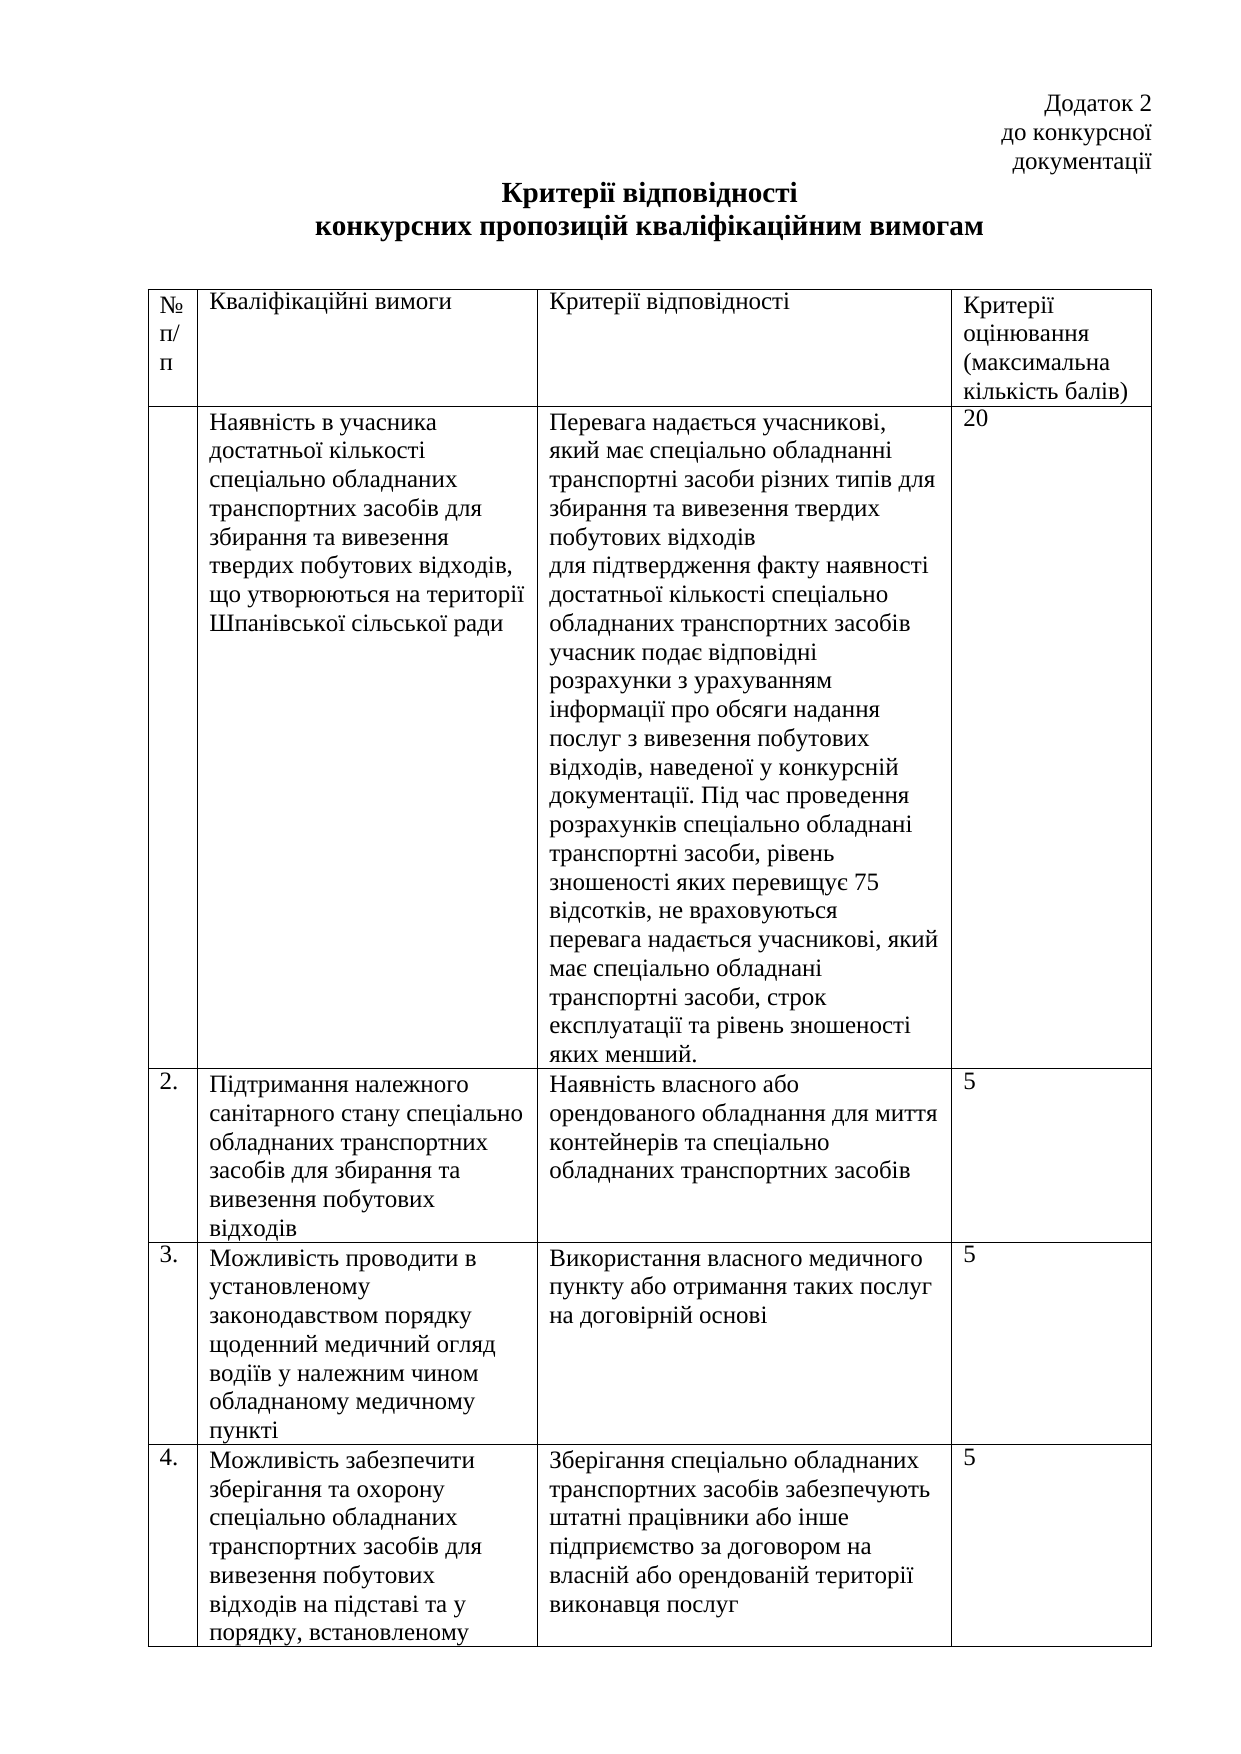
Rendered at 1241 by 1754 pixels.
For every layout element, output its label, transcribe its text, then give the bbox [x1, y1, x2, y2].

table_cell Наявність власного або орендованого обладнання для миття контейнерів та спеціально обладнаних транспортних засобів [538, 1069, 951, 1242]
table_cell 3. [149, 1243, 197, 1444]
table_cell 2. [149, 1069, 197, 1242]
text Критерії відповідності [148, 175, 1152, 208]
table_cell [198, 1445, 537, 1646]
table_cell [149, 407, 197, 1068]
table_header № п/ п [149, 290, 197, 406]
table_cell 20 [952, 407, 1151, 1068]
table_cell 5 [952, 1445, 1151, 1646]
table_header Критерії відповідності [538, 290, 951, 406]
text до конкурсної документації [871, 117, 1152, 175]
text конкурсних пропозицій кваліфікаційним вимогам [148, 208, 1152, 242]
table_cell 5 [952, 1069, 1151, 1242]
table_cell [538, 1445, 951, 1646]
table_cell 4. [149, 1445, 197, 1646]
table_cell 5 [952, 1243, 1151, 1444]
table_cell Наявність в учасника достатньої кількості спеціально обладнаних транспортних засобів для збирання та вивезення твердих побутових відходів, що утворюються на території Шпанівської сільської ради [198, 407, 537, 1068]
table_header Критерії оцінювання (максимальна кількість балів) [952, 290, 1151, 406]
table_cell Перевага надається учасникові, який має спеціально обладнанні транспортні засоби різних типів для збирання та вивезення твердих побутових відходів для підтвердження факту наявності достатньої кількості спеціально обладнаних транспортних засобів учасник подає відповідні розрахунки з урахуванням інформації про обсяги надання послуг з вивезення побутових відходів, наведеної у конкурсній документації. Під час проведення розрахунків спеціально обладнані транспортні засоби, рівень зношеності яких перевищує 75 відсотків, не враховуються перевага надається учасникові, який має спеціально обладнані транспортні засоби, строк експлуатації та рівень зношеності яких менший. [538, 407, 951, 1068]
table_cell Можливість проводити в установленому законодавством порядку щоденний медичний огляд водіїв у належним чином обладнаному медичному пункті [198, 1243, 537, 1444]
table_cell Використання власного медичного пункту або отримання таких послуг на договірній основі [538, 1243, 951, 1444]
text Додаток 2 [871, 88, 1152, 117]
table_cell Підтримання належного санітарного стану спеціально обладнаних транспортних засобів для збирання та вивезення побутових відходів [198, 1069, 537, 1242]
table_header Кваліфікаційні вимоги [198, 290, 537, 406]
